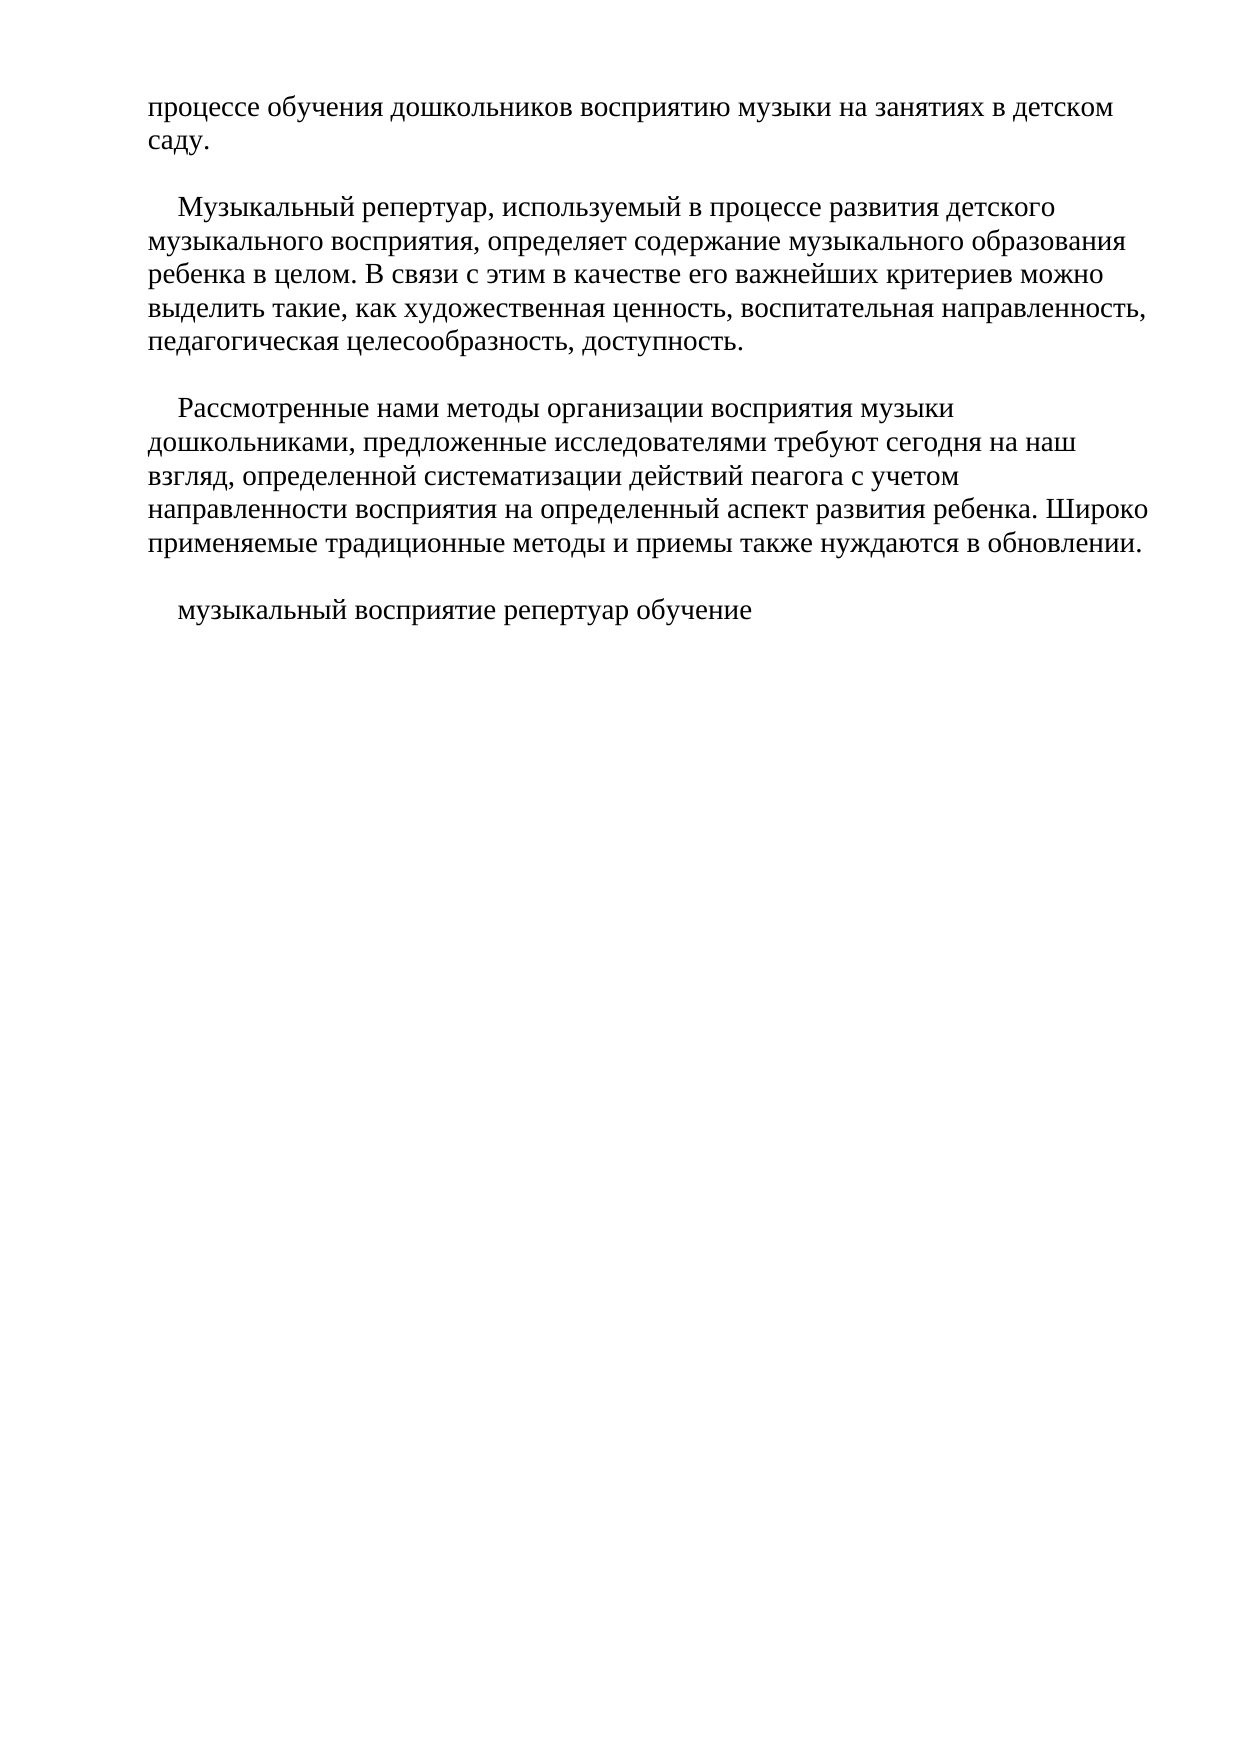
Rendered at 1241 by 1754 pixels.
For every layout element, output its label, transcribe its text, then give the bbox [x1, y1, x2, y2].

text музыкальный восприятие репертуар обучение [148, 592, 1152, 625]
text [148, 89, 1152, 156]
text Рассмотренные нами методы организации восприятия музыки дошкольниками, предложенные исследователями требуют сегодня на наш взгляд, определенной систематизации действий пеагога с учетом направленности восприятия на определенный аспект развития ребенка. Широко применяемые традиционные методы и приемы также нуждаются в обновлении. [148, 391, 1152, 558]
text Музыкальный репертуар, используемый в процессе развития детского музыкального восприятия, определяет содержание музыкального образования ребенка в целом. В связи с этим в качестве его важнейших критериев можно выделить такие, как художественная ценность, воспитательная направленность, педагогическая целесообразность, доступность. [148, 189, 1152, 357]
